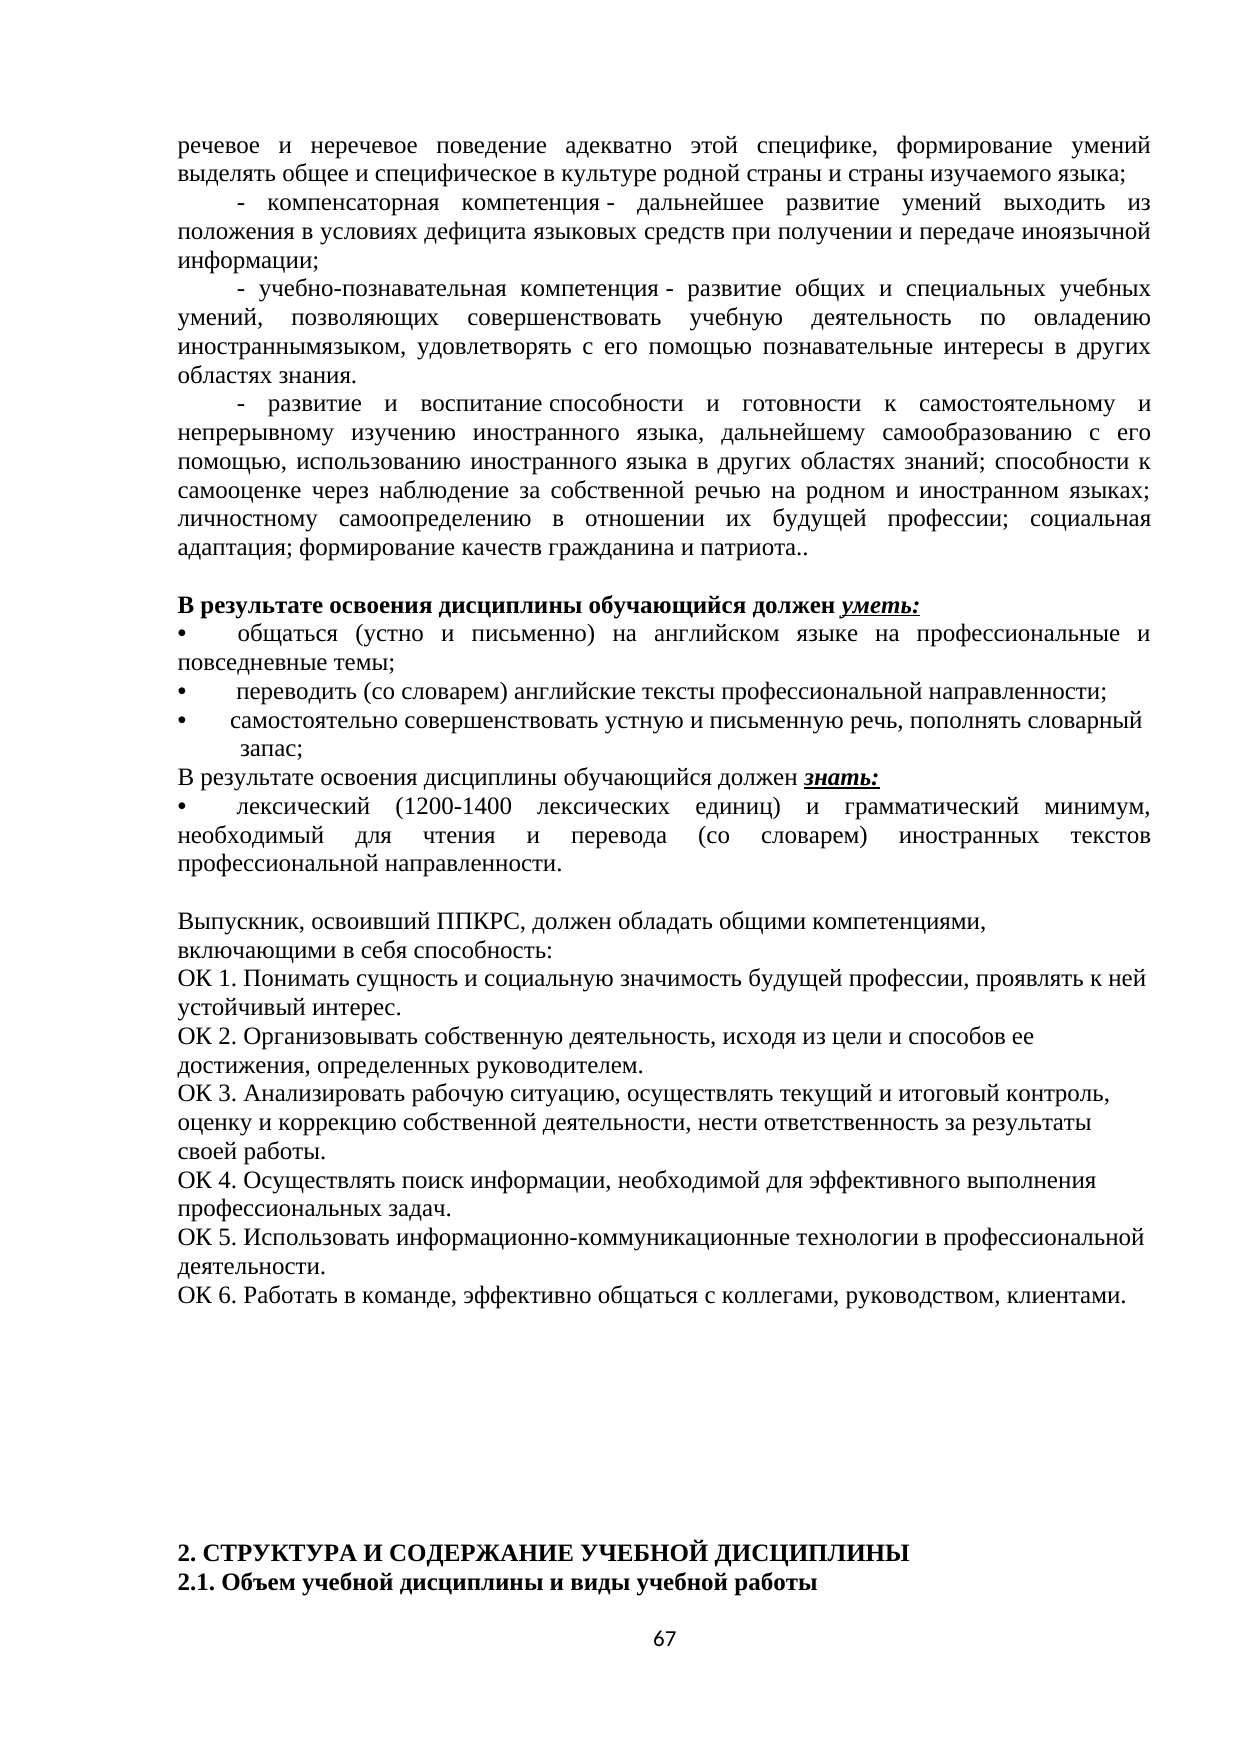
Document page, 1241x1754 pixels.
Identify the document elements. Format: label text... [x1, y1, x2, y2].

text - развитие и воспитание способности и готовности к самостоятельному и непрерывному изучению иностранного языка, дальнейшему самообразованию с его помощью, использованию иностранного языка в других областях знаний; способности к самооценке через наблюдение за собственной речью на родном и иностранном языках; личностному самоопределению в отношении их будущей профессии; социальная адаптация; формирование качеств гражданина и патриота.. [177, 388, 1152, 561]
text В результате освоения дисциплины обучающийся должен уметь: [177, 590, 1152, 618]
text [177, 130, 1152, 187]
text ОК 1. Понимать сущность и социальную значимость будущей профессии, проявлять к ней устойчивый интерес. [177, 963, 1152, 1021]
text ОК 3. Анализировать рабочую ситуацию, осуществлять текущий и итоговый контроль, оценку и коррекцию собственной деятельности, нести ответственность за результаты своей работы. [177, 1078, 1152, 1165]
text • переводить (со словарем) английские тексты профессиональной направленности; [177, 676, 1152, 705]
text - учебно-познавательная компетенция - развитие общих и специальных учебных умений, позволяющих совершенствовать учебную деятельность по овладению иностраннымязыком, удовлетворять с его помощью познавательные интересы в других областях знания. [177, 273, 1152, 388]
text ОК 4. Осуществлять поиск информации, необходимой для эффективного выполнения профессиональных задач. [177, 1165, 1152, 1222]
text - компенсаторная компетенция - дальнейшее развитие умений выходить из положения в условиях дефицита языковых средств при получении и передаче иноязычной информации; [177, 187, 1152, 273]
text 2. СТРУКТУРА И СОДЕРЖАНИЕ УЧЕБНОЙ ДИСЦИПЛИНЫ [177, 1538, 1152, 1567]
text ОК 5. Использовать информационно-коммуникационные технологии в профессиональной деятельности. [177, 1222, 1152, 1280]
text ОК 2. Организовывать собственную деятельность, исходя из цели и способов ее достижения, определенных руководителем. [177, 1021, 1152, 1078]
text ОК 6. Работать в команде, эффективно общаться с коллегами, руководством, клиентами. [177, 1280, 1152, 1308]
text 2.1. Объем учебной дисциплины и виды учебной работы [177, 1567, 1152, 1595]
text Выпускник, освоивший ППКРС, должен обладать общими компетенциями, включающими в себя способность: [177, 906, 1152, 963]
text • лексический (1200-1400 лексических единиц) и грамматический минимум, необходимый для чтения и перевода (со словарем) иностранных текстов профессиональной направленности. [177, 791, 1152, 877]
text запас; [177, 733, 1152, 762]
text • самостоятельно совершенствовать устную и письменную речь, пополнять словарный [177, 705, 1152, 733]
text В результате освоения дисциплины обучающийся должен знать: [177, 762, 1152, 791]
text • общаться (устно и письменно) на английском языке на профессиональные и повседневные темы; [177, 618, 1152, 676]
